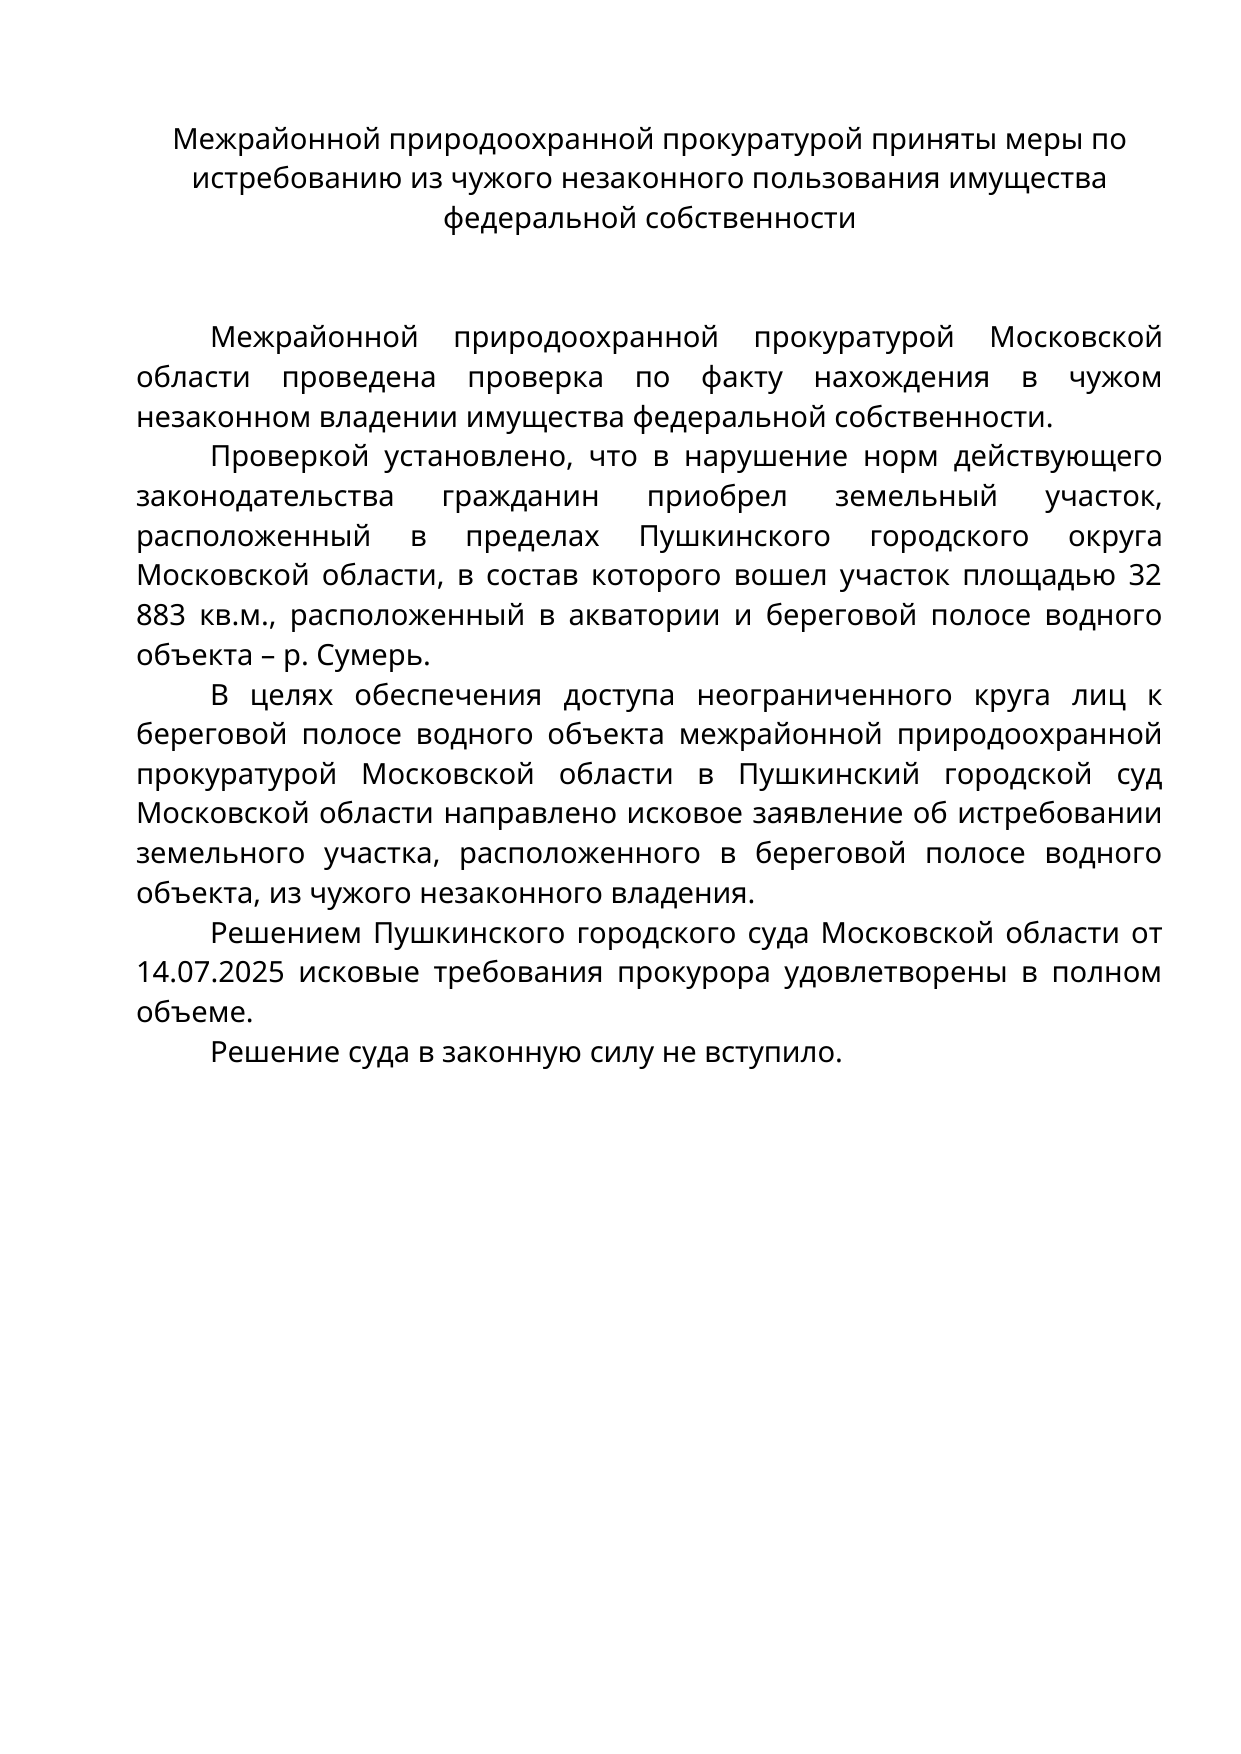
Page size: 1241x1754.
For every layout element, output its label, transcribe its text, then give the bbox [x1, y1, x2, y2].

text Проверкой установлено, что в нарушение норм действующего законодательства гражданин приобрел земельный участок, расположенный в пределах Пушкинского городского округа Московской области, в состав которого вошел участок площадью 32 883 кв.м., расположенный в акватории и береговой полосе водного объекта – р. Сумерь. [136, 436, 1163, 674]
text Межрайонной природоохранной прокуратурой приняты меры по истребованию из чужого незаконного пользования имущества федеральной собственности [136, 118, 1163, 237]
text В целях обеспечения доступа неограниченного круга лиц к береговой полосе водного объекта межрайонной природоохранной прокуратурой Московской области в Пушкинский городской суд Московской области направлено исковое заявление об истребовании земельного участка, расположенного в береговой полосе водного объекта, из чужого незаконного владения. [136, 674, 1163, 912]
text Решение суда в законную силу не вступило. [136, 1031, 1163, 1071]
text Решением Пушкинского городского суда Московской области от 14.07.2025 исковые требования прокурора удовлетворены в полном объеме. [136, 912, 1163, 1031]
text Межрайонной природоохранной прокуратурой Московской области проведена проверка по факту нахождения в чужом незаконном владении имущества федеральной собственности. [136, 317, 1163, 436]
